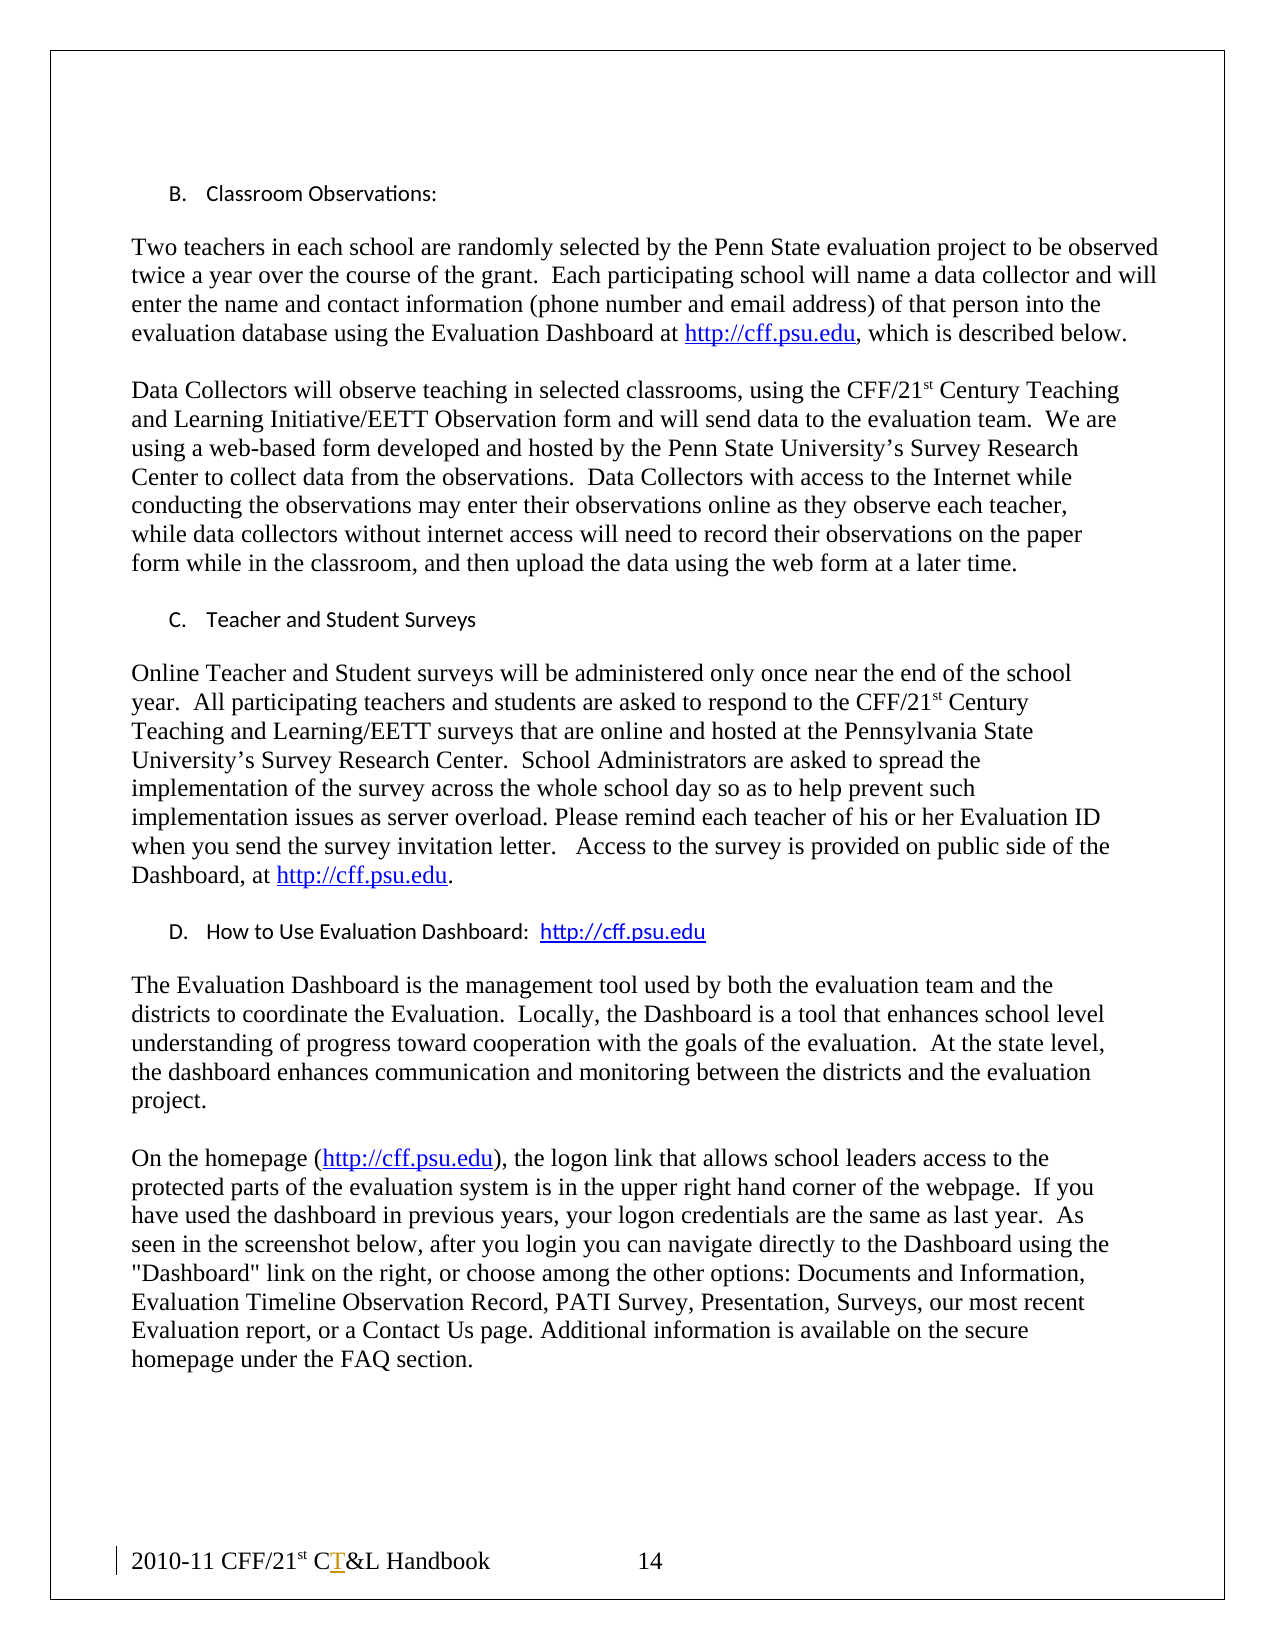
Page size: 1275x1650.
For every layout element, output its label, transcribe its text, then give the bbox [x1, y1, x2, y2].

text The Evaluation Dashboard is the management tool used by both the evaluation team and the districts to coordinate the Evaluation. Locally, the Dashboard is a tool that enhances school level understanding of progress toward cooperation with the goals of the evaluation. At the state level, the dashboard enhances communication and monitoring between the districts and the evaluation project. [131, 970, 1125, 1114]
list How to Use Evaluation Dashboard: http://cff.psu.edu [169, 917, 1125, 945]
text Two teachers in each school are randomly selected by the Penn State evaluation project to be observed twice a year over the course of the grant. Each participating school will name a data collector and will enter the name and contact information (phone number and email address) of that person into the evaluation database using the Evaluation Dashboard at http://cff.psu.edu, which is described below. [131, 232, 1162, 347]
list Teacher and Student Surveys [169, 606, 1125, 633]
text Online Teacher and Student surveys will be administered only once near the end of the school year. All participating teachers and students are asked to respond to the CFF/21st Century Teaching and Learning/EETT surveys that are online and hosted at the Pennsylvania State University’s Survey Research Center. School Administrators are asked to spread the implementation of the survey across the whole school day so as to help prevent such implementation issues as server overload. Please remind each teacher of his or her Evaluation ID when you send the survey invitation letter. Access to the survey is provided on public side of the Dashboard, at http://cff.psu.edu. [131, 658, 1125, 888]
text Data Collectors will observe teaching in selected classrooms, using the CFF/21st Century Teaching and Learning Initiative/EETT Observation form and will send data to the evaluation team. We are using a web-based form developed and hosted by the Penn State University’s Survey Research Center to collect data from the observations. Data Collectors with access to the Internet while conducting the observations may enter their observations online as they observe each teacher, while data collectors without internet access will need to record their observations on the paper form while in the classroom, and then upload the data using the web form at a later time. [131, 376, 1125, 577]
text On the homepage (http://cff.psu.edu), the logon link that allows school leaders access to the protected parts of the evaluation system is in the upper right hand corner of the webpage. If you have used the dashboard in previous years, your logon credentials are the same as last year. As seen in the screenshot below, after you login you can navigate directly to the Dashboard using the "Dashboard" link on the right, or choose among the other options: Documents and Information, Evaluation Timeline Observation Record, PATI Survey, Presentation, Surveys, our most recent Evaluation report, or a Contact Us page. Additional information is available on the secure homepage under the FAQ section. [131, 1143, 1125, 1373]
list Classroom Observations: [169, 179, 1125, 207]
